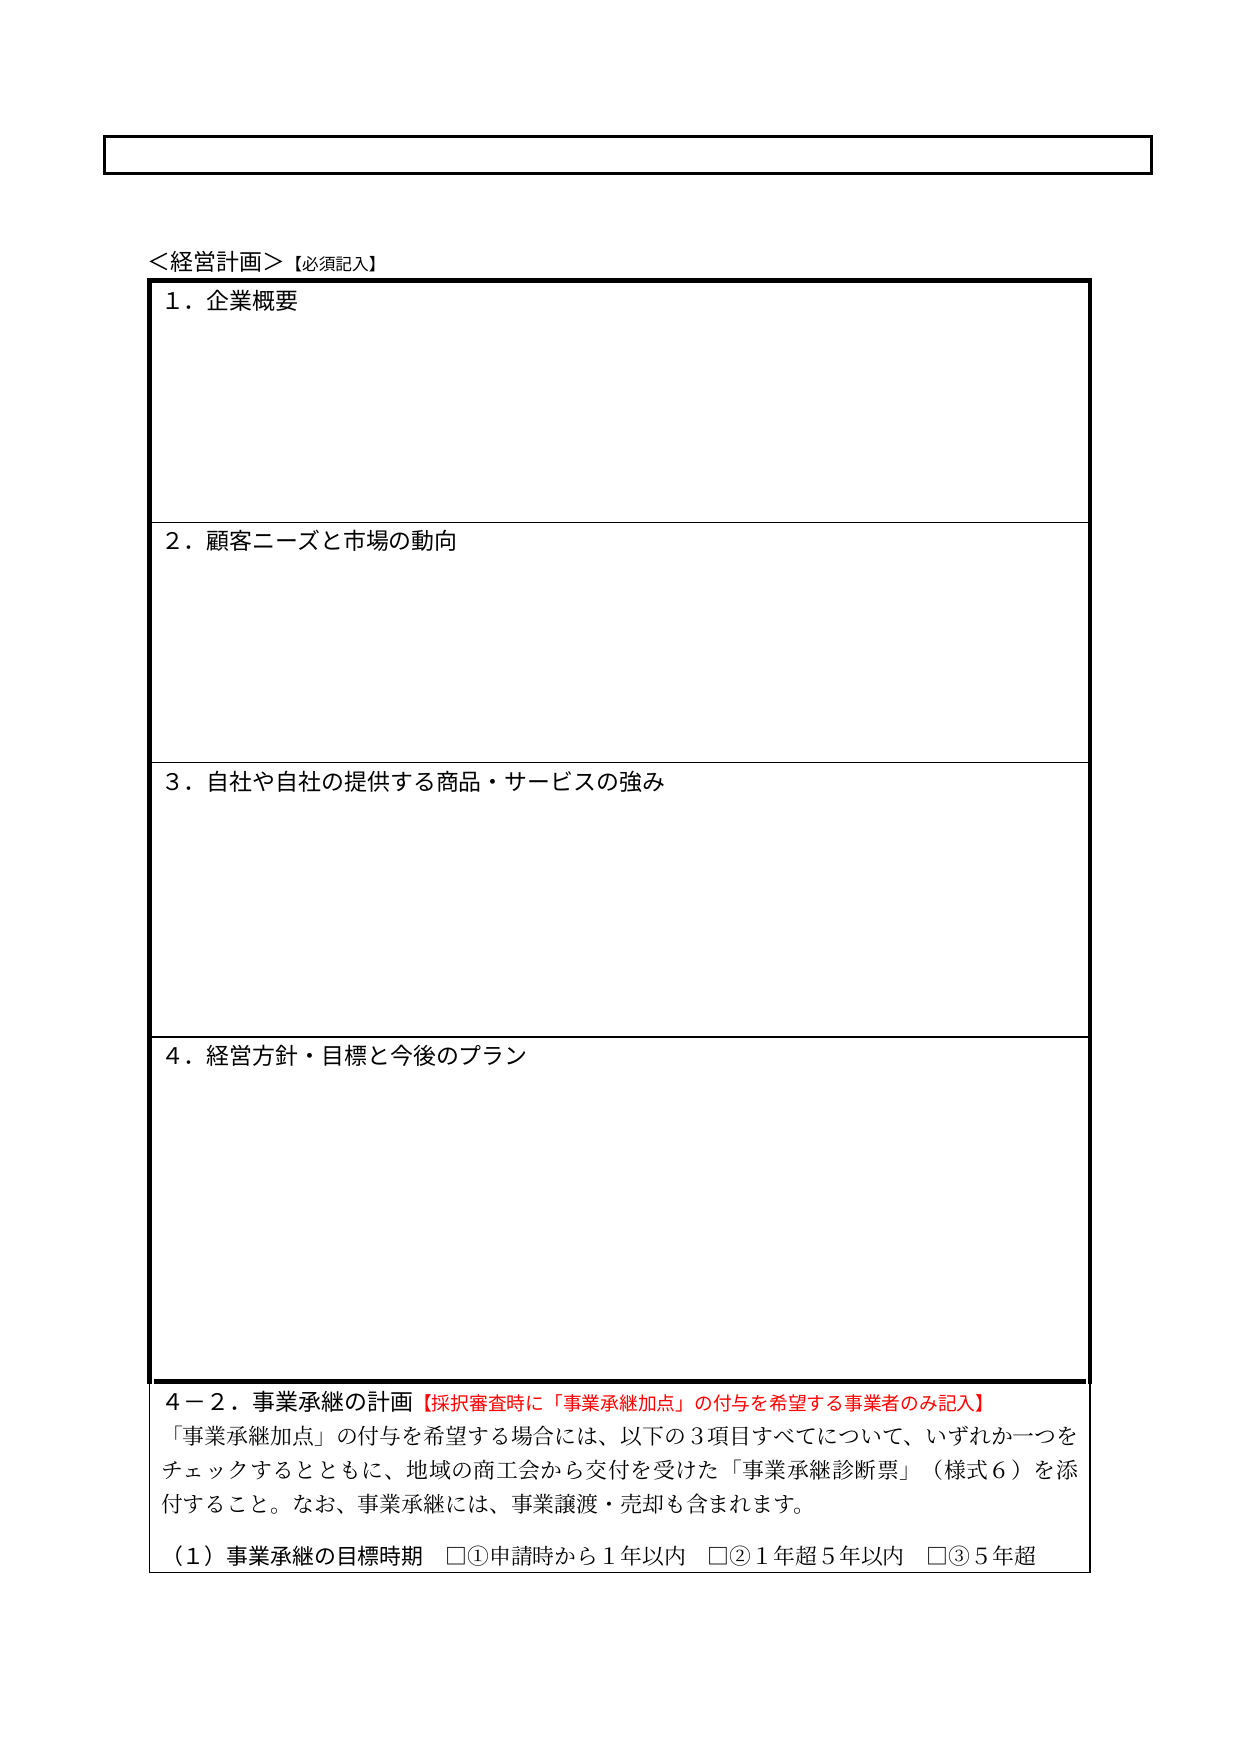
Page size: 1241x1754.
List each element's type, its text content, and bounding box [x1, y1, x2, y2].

table_cell ４．経営方針・目標と今後のプラン [152, 1038, 1088, 1379]
table_header １．企業概要 [152, 283, 1088, 522]
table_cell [106, 138, 1150, 172]
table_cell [150, 1379, 1089, 1572]
text ＜経営計画＞【必須記入】 [148, 244, 1092, 278]
table_cell ３．自社や自社の提供する商品・サービスの強み [152, 763, 1088, 1036]
table_cell ２．顧客ニーズと市場の動向 [152, 523, 1088, 762]
